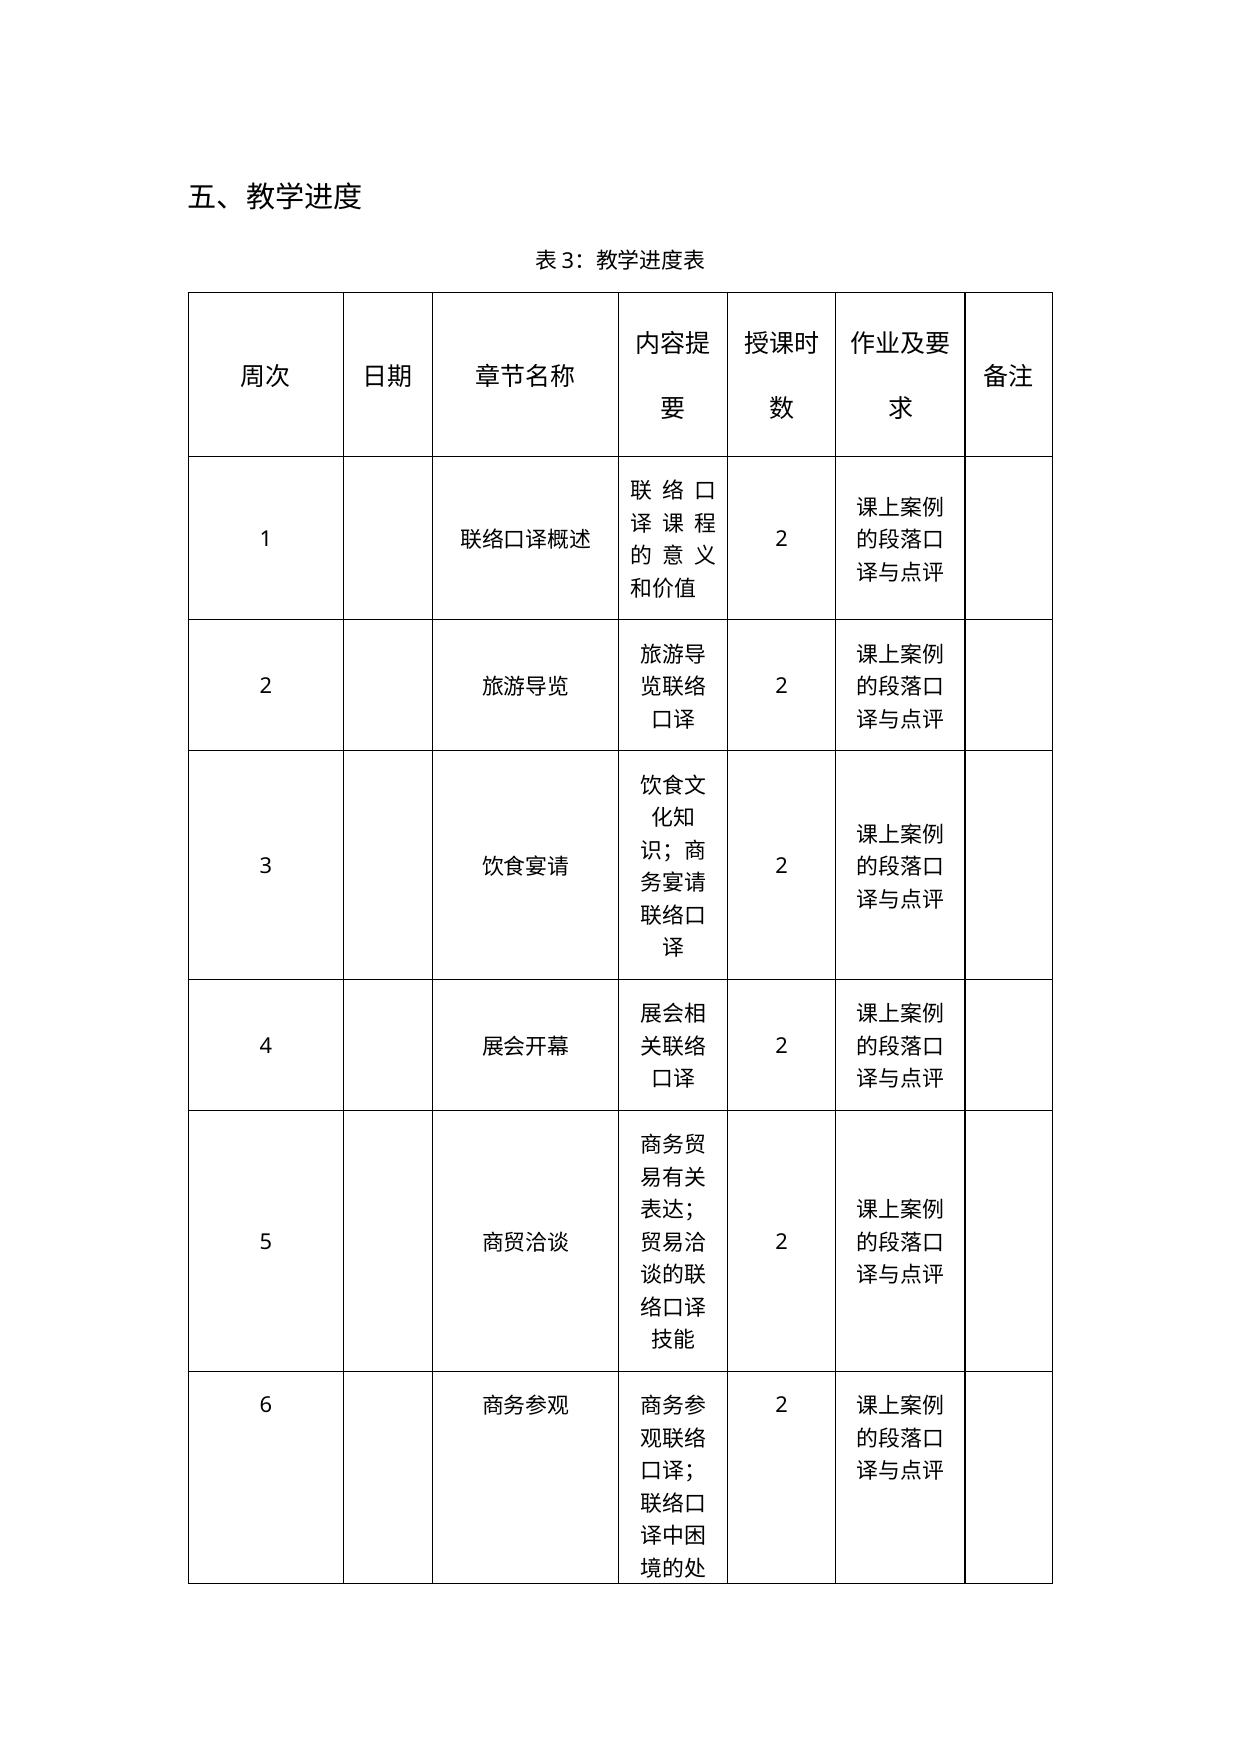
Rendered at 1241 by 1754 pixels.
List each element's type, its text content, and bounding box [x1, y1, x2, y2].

table_cell [966, 980, 1052, 1110]
table_cell 课上案例的段落口译与点评 [836, 980, 964, 1110]
table_cell 联络口译课程的意义和价值 [619, 457, 727, 619]
table_header 作业及要求 [836, 293, 964, 456]
table_cell 1 [189, 457, 343, 619]
table_cell [344, 457, 432, 619]
table_cell [344, 980, 432, 1110]
text 五、教学进度 [187, 162, 1053, 227]
table_cell 商务参观联络口译；联络口译中困境的处理 [619, 1372, 727, 1583]
table_cell 2 [189, 620, 343, 750]
table_cell 2 [728, 620, 835, 750]
table_cell 课上案例的段落口译与点评 [836, 1372, 964, 1583]
table_header 日期 [344, 293, 432, 456]
table_cell 课上案例的段落口译与点评 [836, 1111, 964, 1371]
table_cell 4 [189, 980, 343, 1110]
table_cell [966, 1111, 1052, 1371]
table_header 内容提要 [619, 293, 727, 456]
table_cell 5 [189, 1111, 343, 1371]
table_header 备注 [966, 293, 1052, 456]
table_cell 展会相关联络口译 [619, 980, 727, 1110]
table_cell 商务贸易有关表达；贸易洽谈的联络口译技能 [619, 1111, 727, 1371]
table_cell 商务参观 [433, 1372, 618, 1583]
table_cell 旅游导览 [433, 620, 618, 750]
table_cell 旅游导览联络口译 [619, 620, 727, 750]
table_cell 商贸洽谈 [433, 1111, 618, 1371]
table_cell [966, 751, 1052, 979]
table_cell 联络口译概述 [433, 457, 618, 619]
table_cell [344, 1372, 432, 1583]
table_header 周次 [189, 293, 343, 456]
table_cell [966, 1372, 1052, 1583]
table_cell 饮食宴请 [433, 751, 618, 979]
table_cell 2 [728, 751, 835, 979]
table_cell 课上案例的段落口译与点评 [836, 751, 964, 979]
table_cell 2 [728, 1372, 835, 1583]
table_cell 3 [189, 751, 343, 979]
table_cell [966, 620, 1052, 750]
table_cell [344, 620, 432, 750]
table_header 授课时数 [728, 293, 835, 456]
table_cell 2 [728, 457, 835, 619]
table_cell 饮食文化知识；商务宴请联络口译 [619, 751, 727, 979]
table_header 章节名称 [433, 293, 618, 456]
text 表3：教学进度表 [187, 243, 1053, 276]
table_cell 2 [728, 1111, 835, 1371]
table_cell 课上案例的段落口译与点评 [836, 457, 964, 619]
table_cell 课上案例的段落口译与点评 [836, 620, 964, 750]
table_cell 展会开幕 [433, 980, 618, 1110]
table_cell [344, 751, 432, 979]
table_cell 6 [189, 1372, 343, 1583]
table_cell [966, 457, 1052, 619]
table_cell [344, 1111, 432, 1371]
table_cell 2 [728, 980, 835, 1110]
